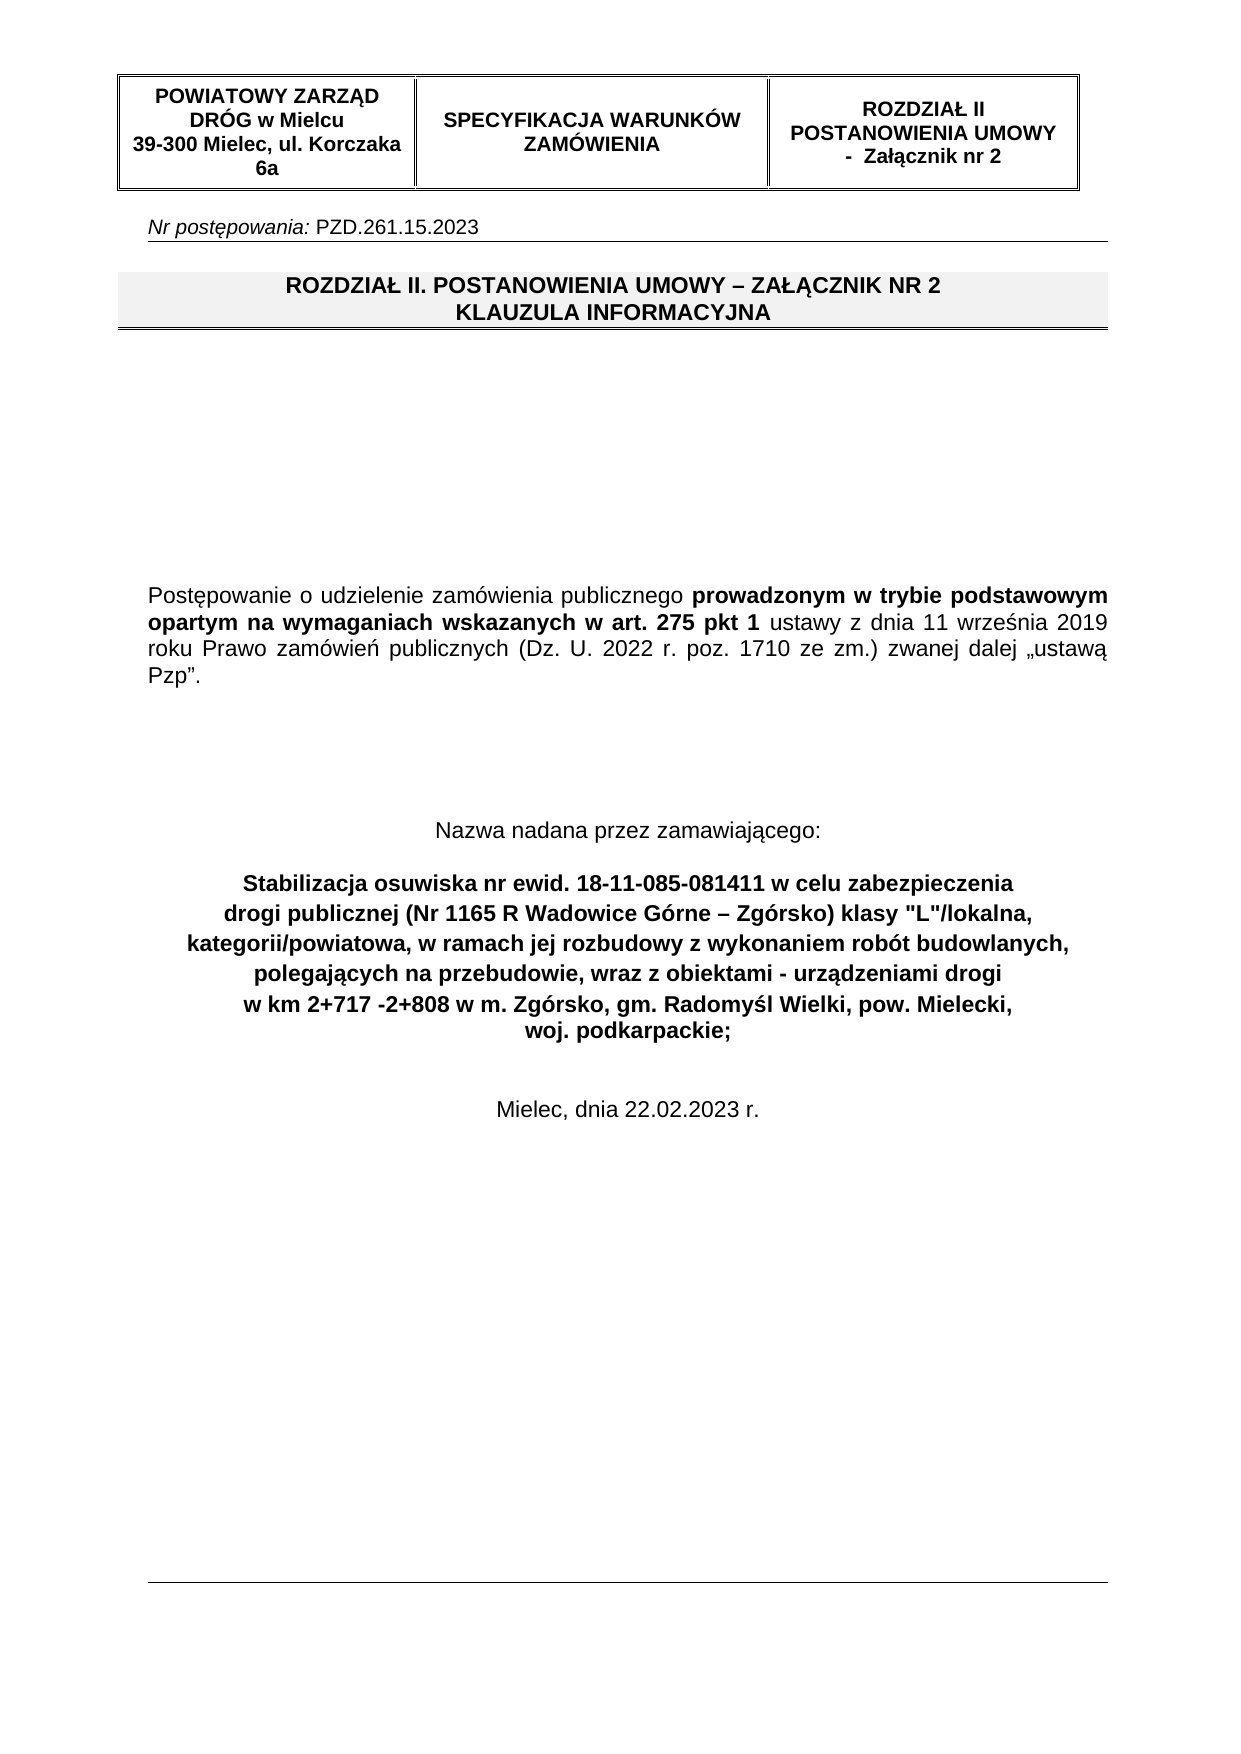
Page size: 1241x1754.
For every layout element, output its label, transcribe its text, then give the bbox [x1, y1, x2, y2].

text KLAUZULA INFORMACYJNA [118, 299, 1108, 327]
text Nazwa nadana przez zamawiającego: [148, 817, 1108, 843]
text Postępowanie o udzielenie zamówienia publicznego prowadzonym w trybie podstawowym opartym na wymaganiach wskazanych w art. 275 pkt 1 ustawy z dnia 11 września 2019 roku Prawo zamówień publicznych (Dz. U. 2022 r. poz. 1710 ze zm.) zwanej dalej „ustawą Pzp”. [148, 582, 1108, 688]
text drogi publicznej (Nr 1165 R Wadowice Górne – Zgórsko) klasy "L"/lokalna, kategorii/powiatowa, w ramach jej rozbudowy z wykonaniem robót budowlanych, polegających na przebudowie, wraz z obiektami - urządzeniami drogi [148, 900, 1108, 987]
text Stabilizacja osuwiska nr ewid. 18-11-085-081411 w celu zabezpieczenia [148, 870, 1108, 896]
text ROZDZIAŁ II. POSTANOWIENIA UMOWY – ZAŁĄCZNIK NR 2 [118, 272, 1108, 299]
text Mielec, dnia 22.02.2023 r. [148, 1096, 1108, 1122]
text w km 2+717 -2+808 w m. Zgórsko, gm. Radomyśl Wielki, pow. Mielecki, woj. podkarpackie; [148, 991, 1108, 1043]
